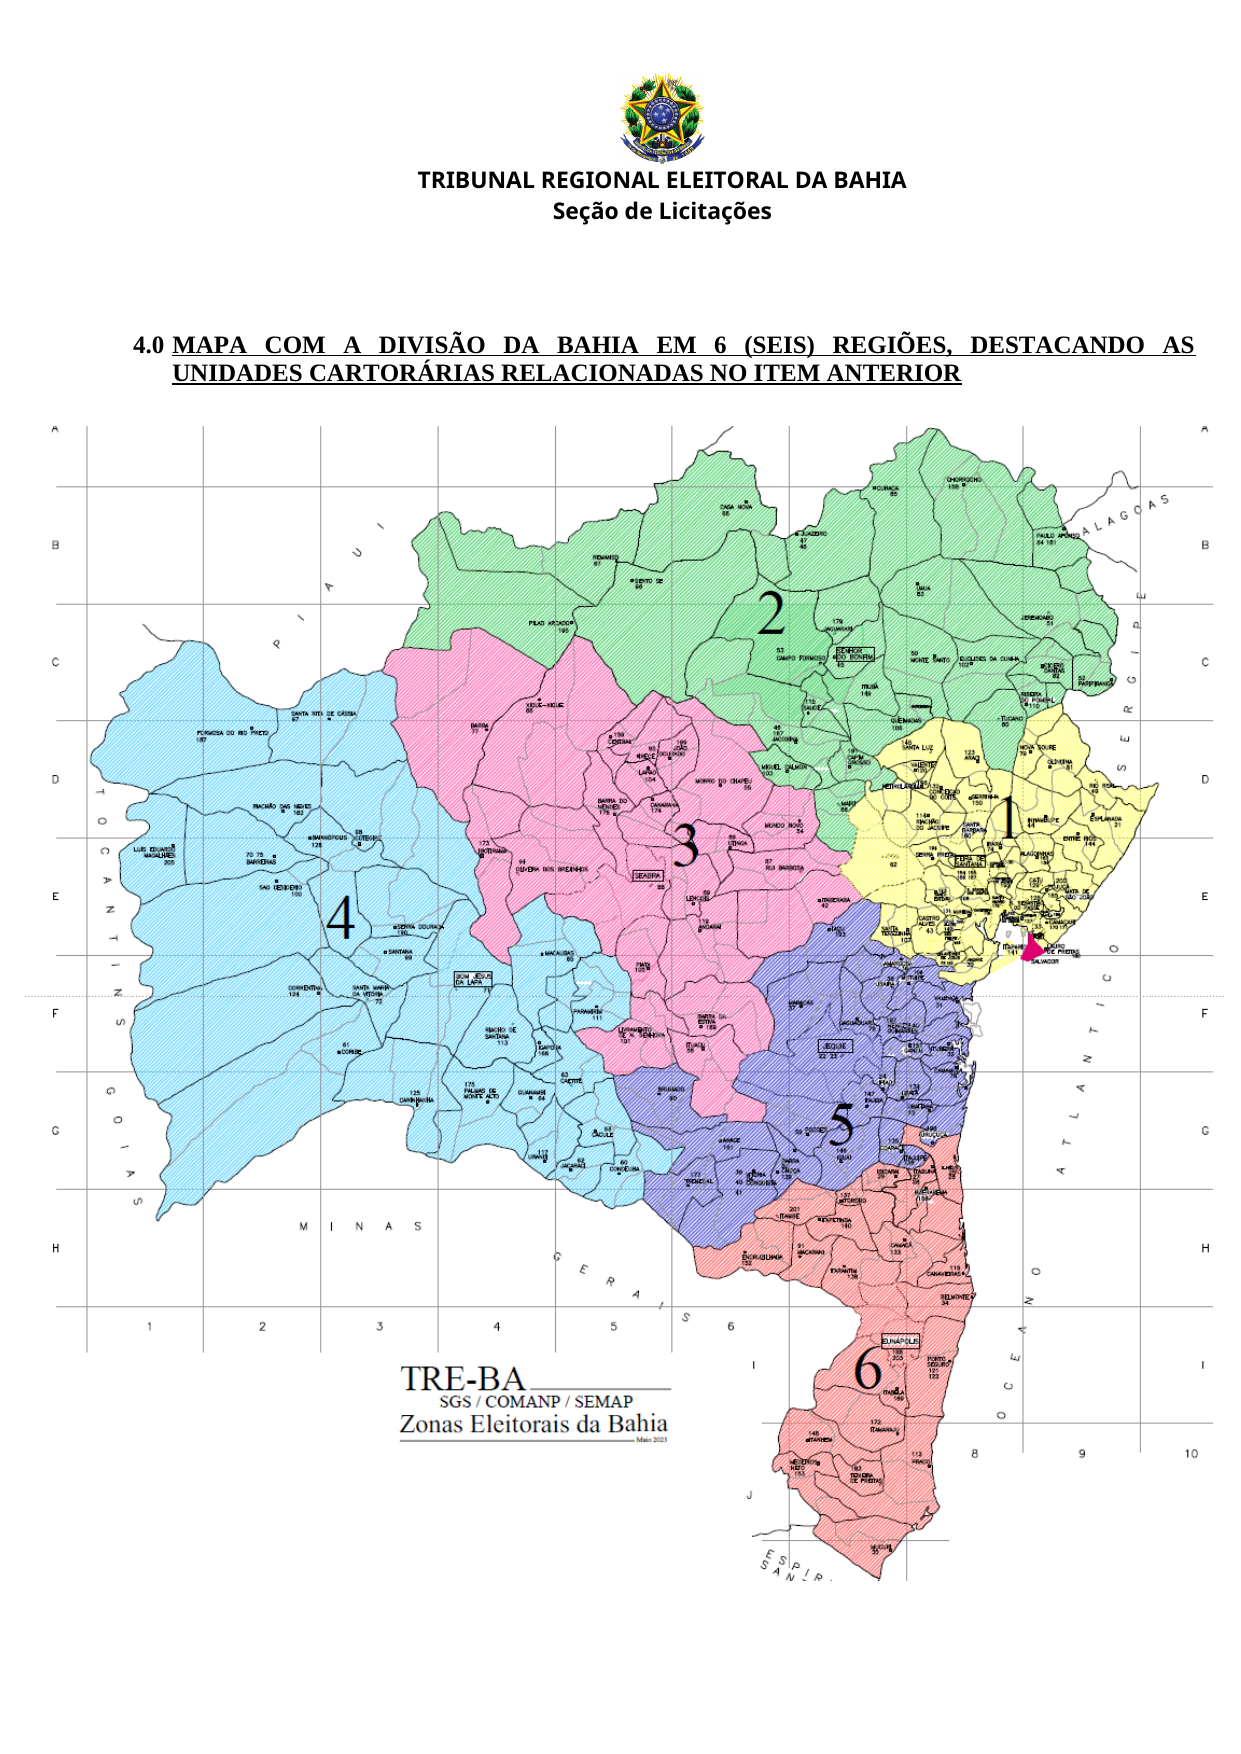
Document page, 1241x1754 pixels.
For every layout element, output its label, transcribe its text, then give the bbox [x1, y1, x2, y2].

picture [24, 426, 1225, 1581]
list MAPA COM A DIVISÃO DA BAHIA EM 6 (SEIS) REGIÕES, DESTACANDO AS UNIDADES CARTORÁRIAS RELACIONADAS NO ITEM ANTERIOR [133, 330, 1196, 387]
